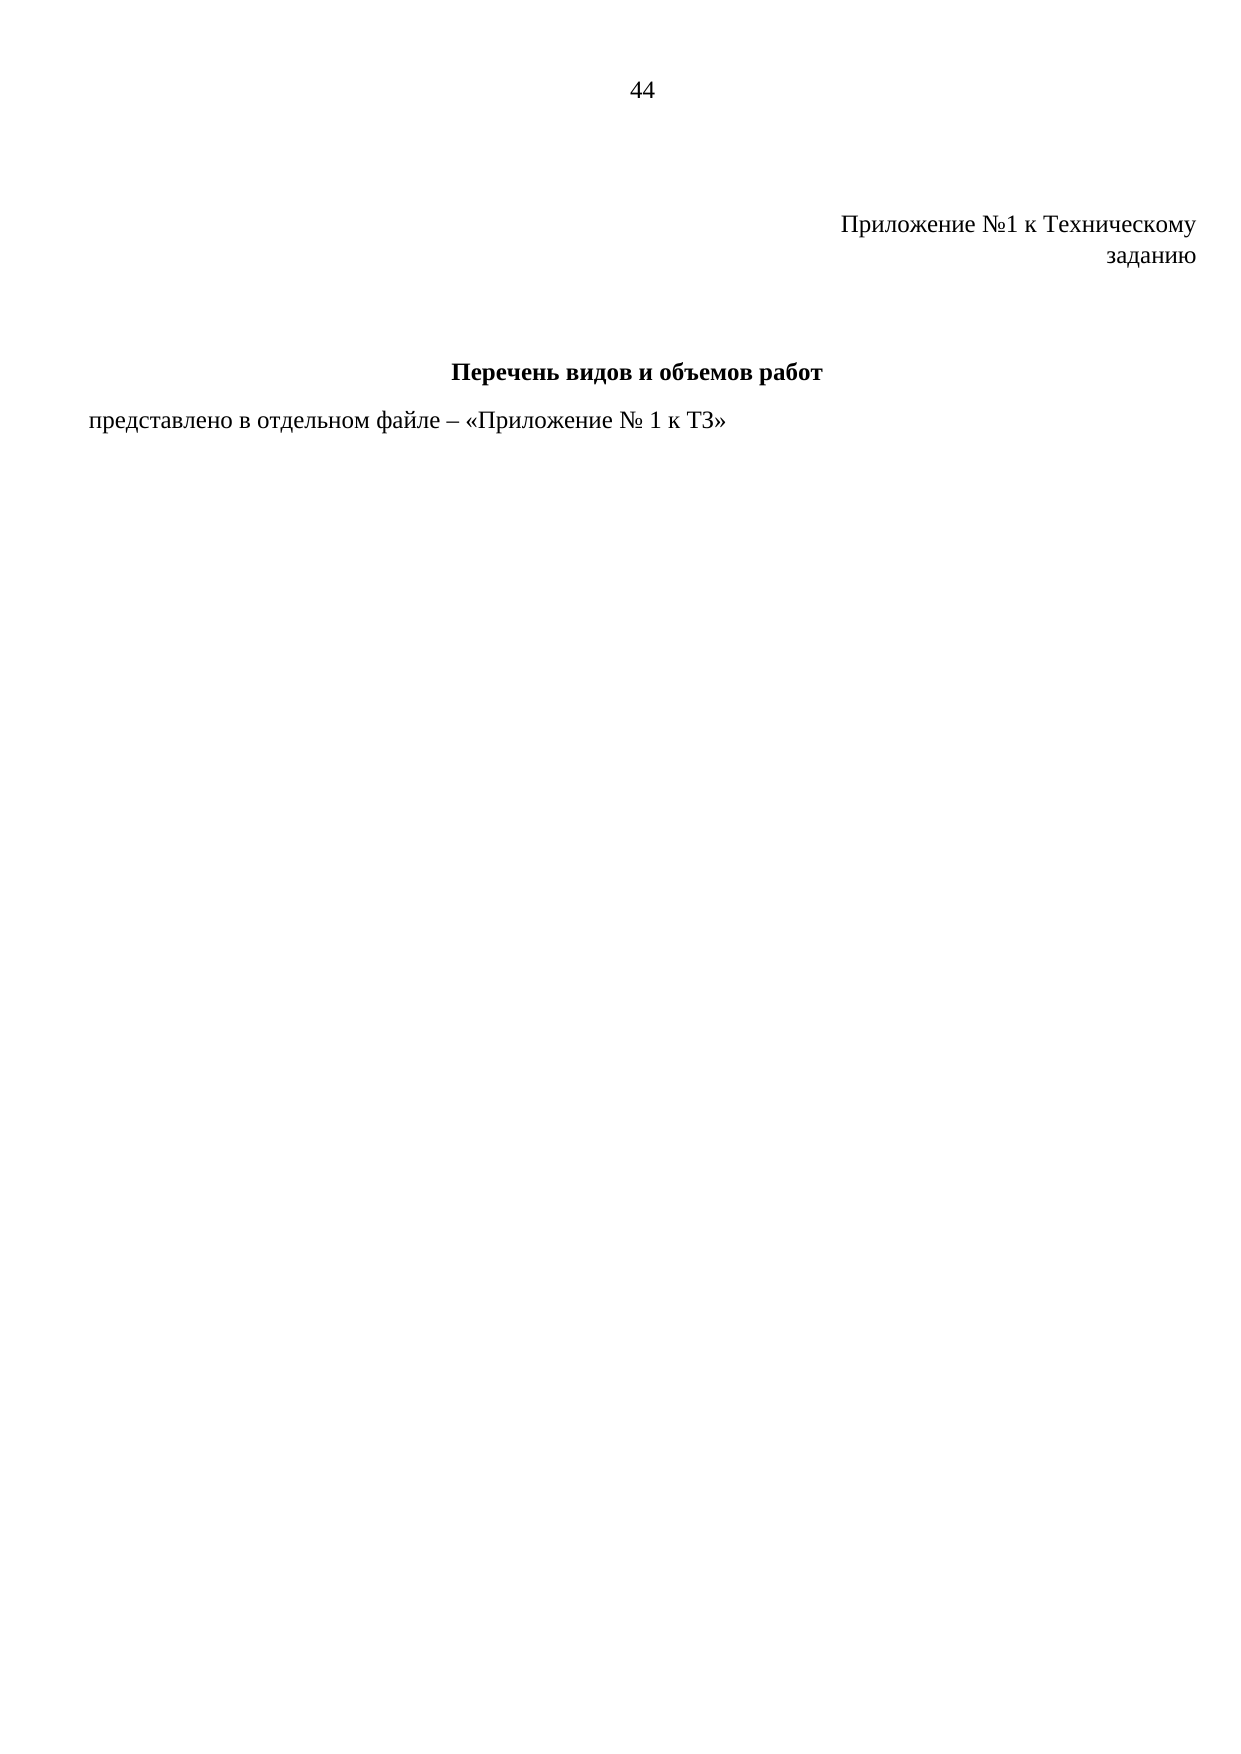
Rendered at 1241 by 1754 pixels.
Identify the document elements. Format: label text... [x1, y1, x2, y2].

text Приложение №1 к Техническому [679, 209, 1196, 238]
text представлено в отдельном файле – «Приложение № 1 к ТЗ» [89, 405, 1196, 434]
text заданию [679, 240, 1196, 269]
text Перечень видов и объемов работ [89, 357, 1196, 386]
